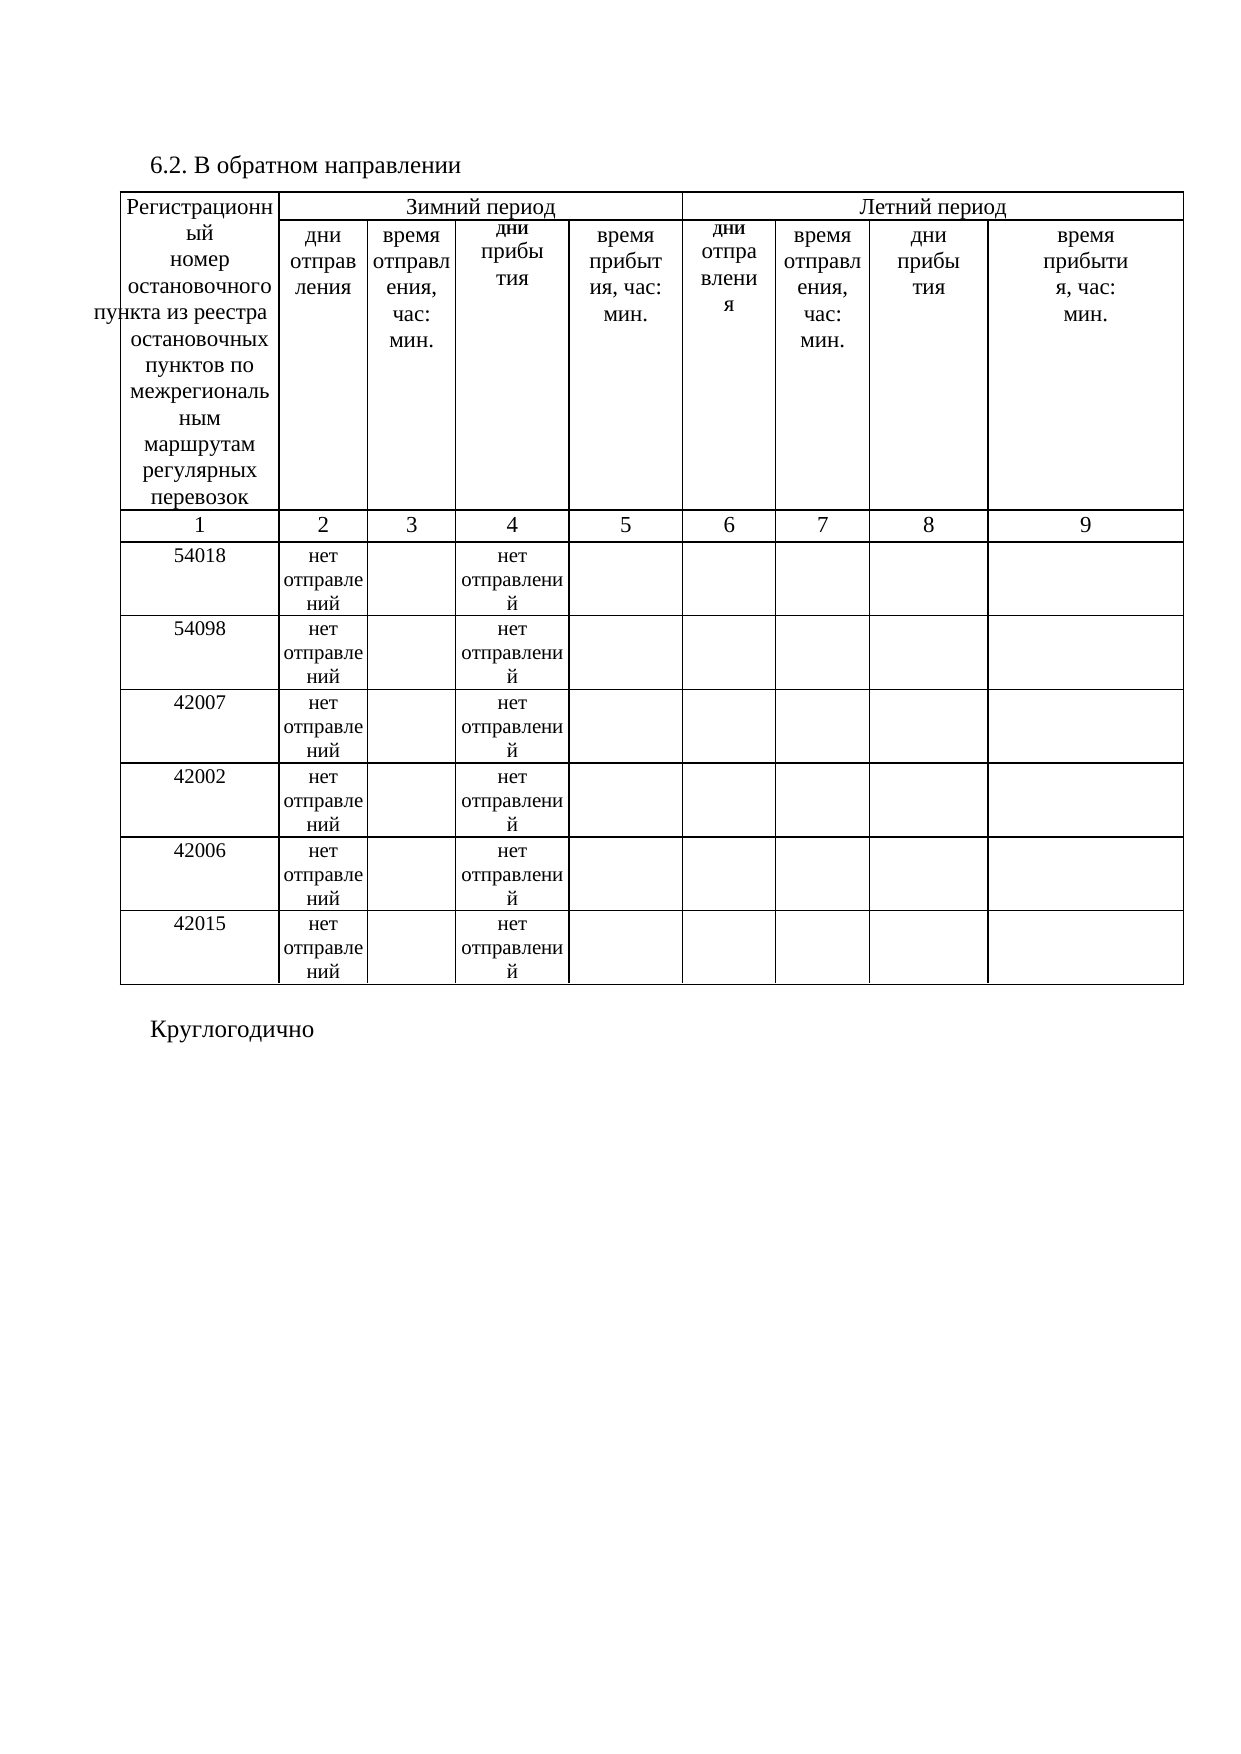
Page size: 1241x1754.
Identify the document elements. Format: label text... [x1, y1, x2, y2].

table_cell 8 [870, 511, 987, 541]
table_cell ДНИ прибы тия [456, 221, 568, 509]
table_cell [683, 764, 775, 836]
table_cell 42007 [121, 690, 278, 762]
table_cell 42002 [121, 764, 278, 836]
table_cell ДНИ отпра влени я [683, 221, 775, 509]
table_cell [683, 690, 775, 762]
table_cell 2 [280, 511, 367, 541]
table_cell [870, 616, 987, 688]
table_cell [989, 616, 1183, 688]
table_header Регистрационный номер остановочного пункта из реестра остановочных пунктов по межрегиональным маршрутам регулярных перевозок [121, 193, 278, 509]
table_cell [683, 911, 775, 983]
table_cell [870, 911, 987, 983]
table_cell [989, 764, 1183, 836]
table_cell [989, 690, 1183, 762]
table_cell время отправл ения, час: мин. [776, 221, 869, 509]
table_cell нет отправлений [280, 543, 367, 615]
table_cell [570, 838, 682, 910]
table_cell 42006 [121, 838, 278, 910]
table_cell [570, 911, 682, 983]
table_cell 4 [456, 511, 568, 541]
table_cell [570, 690, 682, 762]
table_cell нет отправлений [280, 838, 367, 910]
table_cell [989, 838, 1183, 910]
table_cell нет отправлений [280, 690, 367, 762]
table_header Зимний период [280, 193, 682, 219]
table_cell время прибыти я, час: мин. [989, 221, 1183, 509]
table_cell 3 [368, 511, 455, 541]
table_cell [368, 911, 455, 983]
table_cell [989, 911, 1183, 983]
text 6.2. В обратном направлении [150, 150, 1090, 179]
table_cell [776, 690, 869, 762]
table_cell [368, 764, 455, 836]
table_cell время прибыт ия, час: мин. [570, 221, 682, 509]
table_cell нет отправлений [456, 690, 568, 762]
table_cell нет отправлений [456, 764, 568, 836]
table_cell [683, 838, 775, 910]
table_cell [368, 838, 455, 910]
table_cell [570, 616, 682, 688]
table_cell время отправл ения, час: мин. [368, 221, 455, 509]
table_cell нет отправлений [280, 911, 367, 983]
table_cell [870, 838, 987, 910]
table_cell [368, 690, 455, 762]
table_cell [776, 764, 869, 836]
table_cell дни отправ ления [280, 221, 367, 509]
table_cell [776, 616, 869, 688]
table_cell 5 [570, 511, 682, 541]
table_cell 54018 [121, 543, 278, 615]
table_cell 9 [989, 511, 1183, 541]
table_cell [570, 543, 682, 615]
table_cell [683, 616, 775, 688]
table_header Летний период [683, 193, 1183, 219]
table_cell [989, 543, 1183, 615]
text Круглогодично [150, 1014, 1090, 1042]
table_cell [870, 690, 987, 762]
table_cell нет отправлений [456, 543, 568, 615]
table_cell 6 [683, 511, 775, 541]
table_cell дни прибы тия [870, 221, 987, 509]
table_cell нет отправлений [456, 838, 568, 910]
table_cell 1 [121, 511, 278, 541]
table_cell 54098 [121, 616, 278, 688]
table_cell [683, 543, 775, 615]
table_cell [368, 616, 455, 688]
table_cell [870, 543, 987, 615]
table_cell 7 [776, 511, 869, 541]
table_cell нет отправлений [456, 911, 568, 983]
table_cell [776, 838, 869, 910]
table_cell нет отправлений [280, 616, 367, 688]
table_cell [870, 764, 987, 836]
table_cell нет отправлений [456, 616, 568, 688]
table_cell [368, 543, 455, 615]
table_cell [776, 911, 869, 983]
table_cell [570, 764, 682, 836]
table_cell нет отправлений [280, 764, 367, 836]
table_cell 42015 [121, 911, 278, 983]
table_cell [776, 543, 869, 615]
